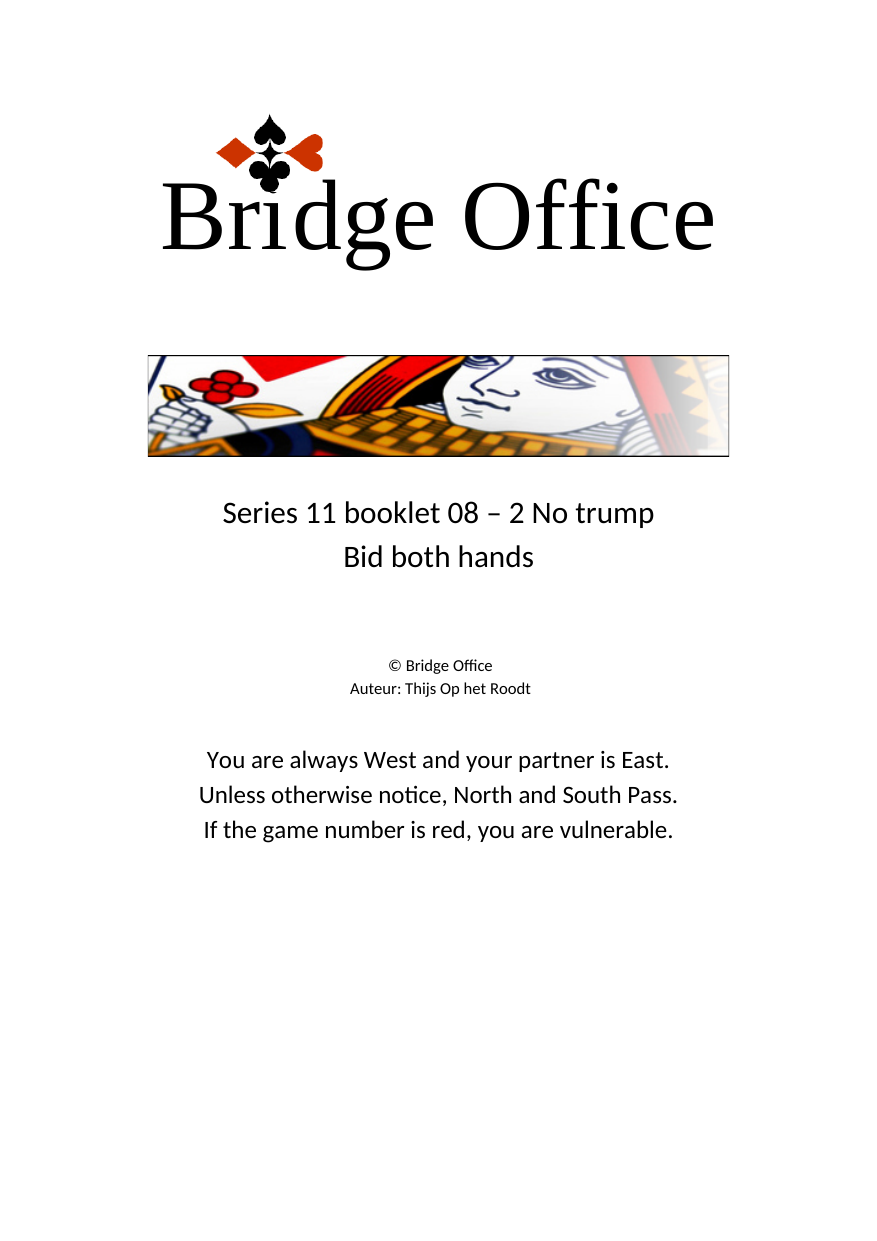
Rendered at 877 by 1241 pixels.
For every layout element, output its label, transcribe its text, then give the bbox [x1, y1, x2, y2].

text Bid both hands [148, 537, 729, 575]
text Series 11 booklet 08 – 2 No trump [148, 493, 729, 531]
text © Bridge Office [148, 655, 729, 676]
picture [147, 355, 730, 457]
text If the game number is red, you are vulnerable. [148, 814, 729, 845]
text Auteur: Thijs Op het Roodt You are always West and your partner is East. [148, 678, 729, 775]
picture [215, 113, 323, 192]
text Unless otherwise notice, North and South Pass. [148, 779, 729, 810]
